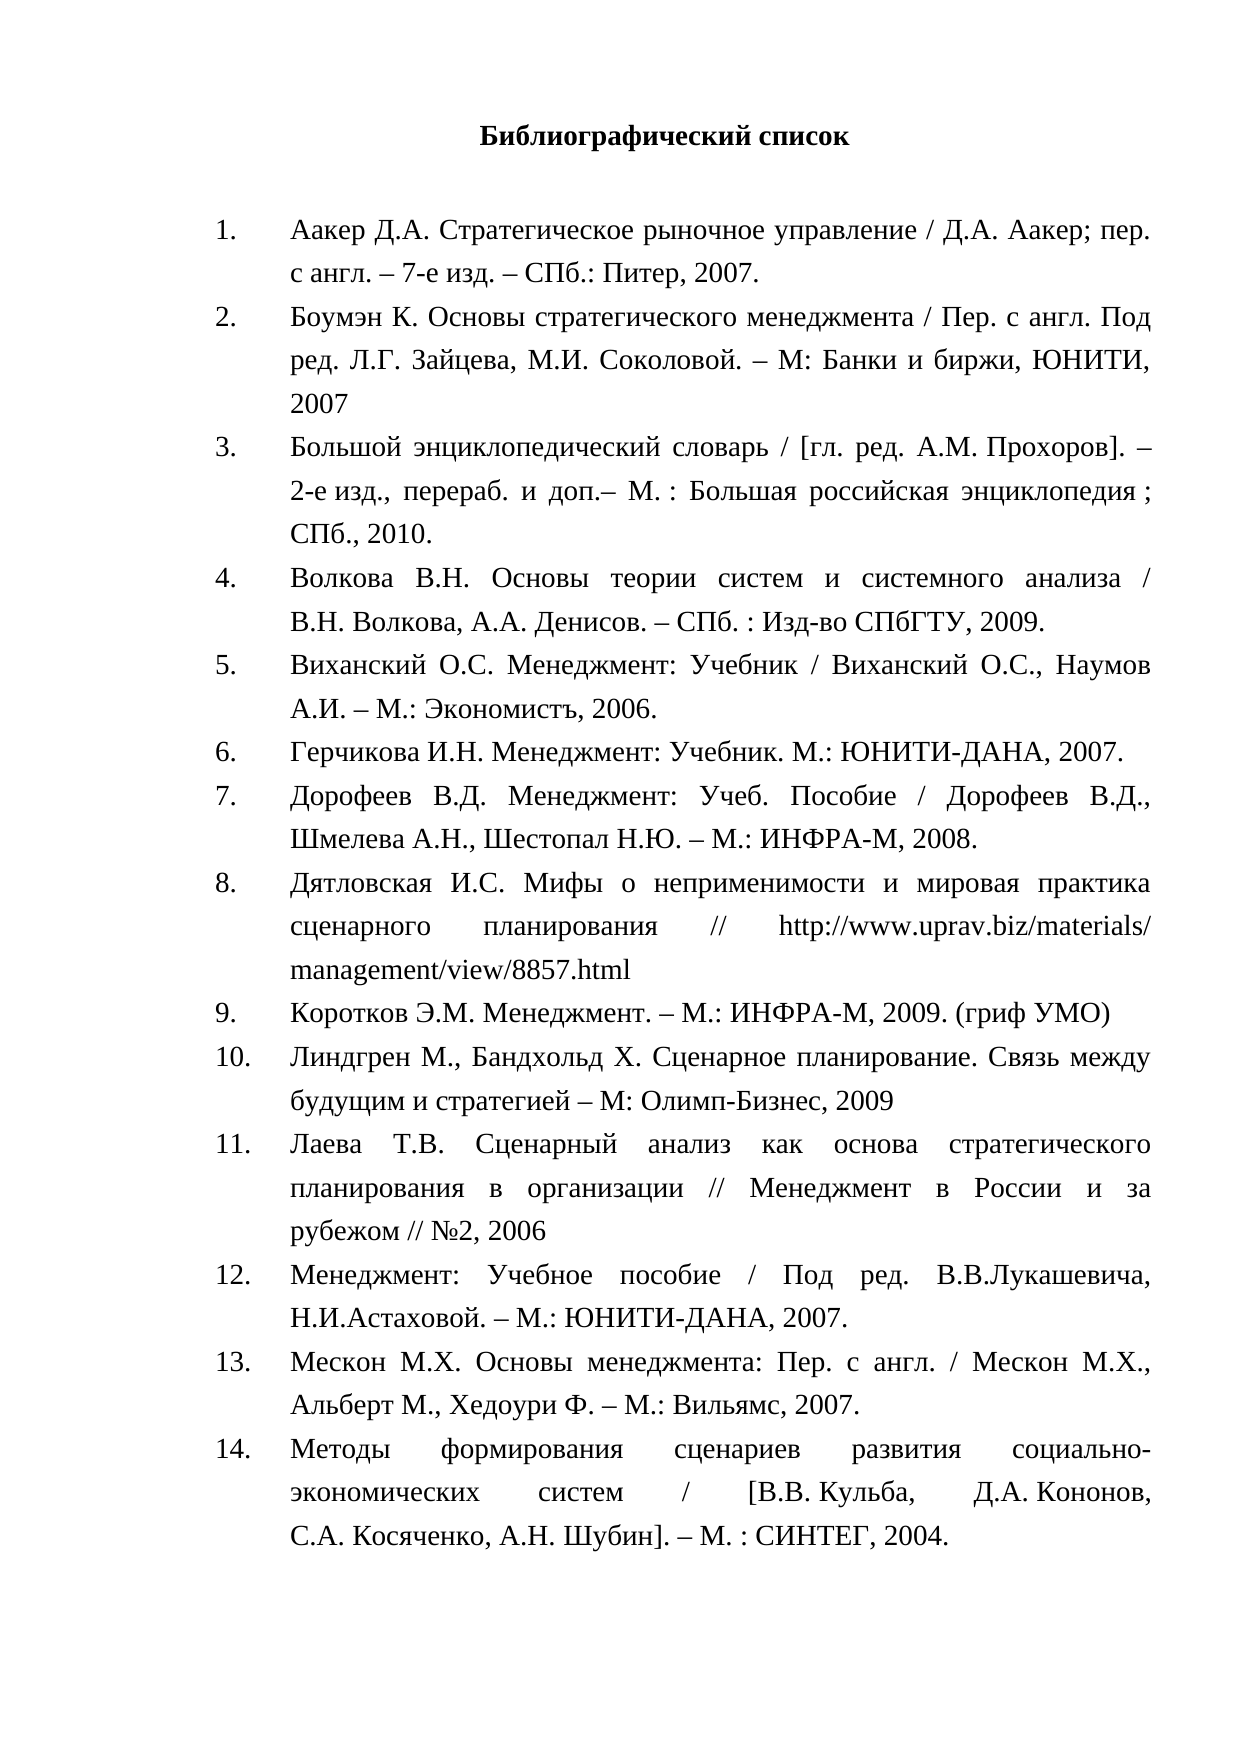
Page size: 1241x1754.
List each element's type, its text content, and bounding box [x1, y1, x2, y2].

list Большой энциклопедический словарь / [гл. ред. А.М. Прохоров]. – 2-е изд., перераб. и доп.– М. : Большая российская энциклопедия ; СПб., 2010. [215, 429, 1152, 550]
list Менеджмент: Учебное пособие / Под ред. В.В.Лукашевича, Н.И.Астаховой. – М.: ЮНИТИ-ДАНА, 2007. [215, 1257, 1152, 1334]
list Мескон М.Х. Основы менеджмента: Пер. с англ. / Мескон М.Х., Альберт М., Хедоури Ф. – М.: Вильямс, 2007. [215, 1344, 1152, 1421]
text Библиографический список [177, 118, 1152, 152]
list Волкова В.Н. Основы теории систем и системного анализа / В.Н. Волкова, А.А. Денисов. – СПб. : Изд-во СПбГТУ, 2009. [215, 560, 1152, 637]
list Лаева Т.В. Сценарный анализ как основа стратегического планирования в организации // Менеджмент в России и за рубежом // №2, 2006 [215, 1126, 1152, 1247]
list Методы формирования сценариев развития социально-экономических систем / [В.В. Кульба, Д.А. Кононов, С.А. Косяченко, А.Н. Шубин]. – М. : СИНТЕГ, 2004. [215, 1431, 1152, 1552]
list Виханский О.С. Менеджмент: Учебник / Виханский О.С., Наумов А.И. – М.: Экономистъ, 2006. [215, 647, 1152, 724]
list Боумэн К. Основы стратегического менеджмента / Пер. с англ. Под ред. Л.Г. Зайцева, М.И. Соколовой. – М: Банки и биржи, ЮНИТИ, 2007 [215, 299, 1152, 419]
list Дятловская И.С. Мифы о неприменимости и мировая практика сценарного планирования // http://www.uprav.biz/materials/ management/view/8857.html [215, 865, 1152, 986]
list Коротков Э.М. Менеджмент. – М.: ИНФРА-М, 2009. (гриф УМО) [215, 996, 1152, 1029]
list Герчикова И.Н. Менеджмент: Учебник. М.: ЮНИТИ-ДАНА, 2007. [215, 734, 1152, 768]
list Линдгрен М., Бандхольд Х. Сценарное планирование. Связь между будущим и стратегией – М: Олимп-Бизнес, 2009 [215, 1039, 1152, 1116]
list Дорофеев В.Д. Менеджмент: Учеб. Пособие / Дорофеев В.Д., Шмелева А.Н., Шестопал Н.Ю. – М.: ИНФРА-М, 2008. [215, 778, 1152, 855]
list Аакер Д.А. Стратегическое рыночное управление / Д.А. Аакер; пер. с англ. – 7-е изд. – СПб.: Питер, 2007. [215, 212, 1152, 289]
